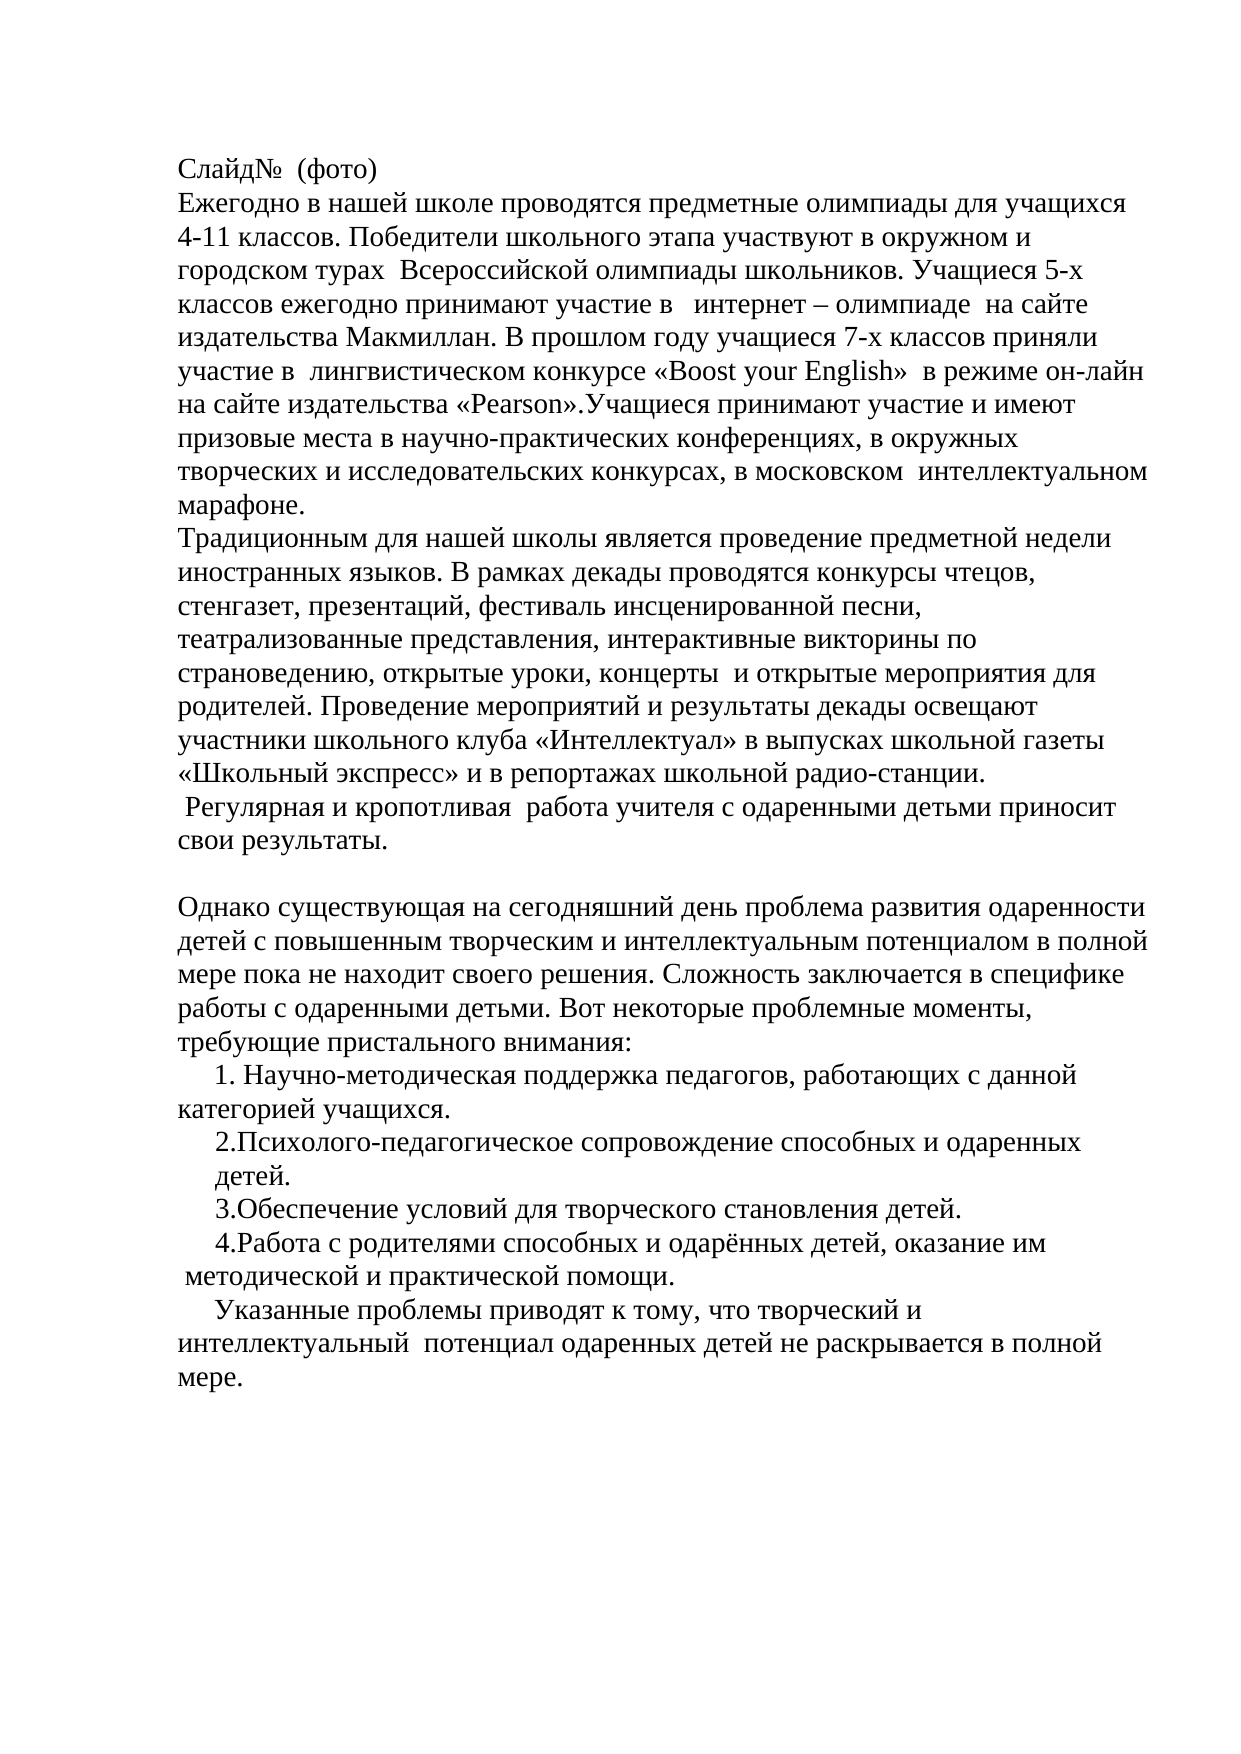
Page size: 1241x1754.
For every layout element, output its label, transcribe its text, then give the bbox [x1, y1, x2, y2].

text 1. Научно-методическая поддержка педагогов, работающих с данной категорией учащихся. [177, 1057, 1152, 1124]
text Ежегодно в нашей школе проводятся предметные олимпиады для учащихся 4-11 классов. Победители школьного этапа участвуют в окружном и городском турах Всероссийской олимпиады школьников. Учащиеся 5-х классов ежегодно принимают участие в интернет – олимпиаде на сайте издательства Макмиллан. В прошлом году учащиеся 7-х классов приняли участие в лингвистическом конкурсе «Boost your English» в режиме он-лайн на сайте издательства «Pearson».Учащиеся принимают участие и имеют призовые места в научно-практических конференциях, в окружных творческих и исследовательских конкурсах, в московском интеллектуальном марафоне. [177, 185, 1152, 521]
text Регулярная и кропотливая работа учителя с одаренными детьми приносит свои результаты. [177, 789, 1152, 856]
text методической и практической помощи. [177, 1258, 1152, 1292]
text 2.Психолого-педагогическое сопровождение способных и одаренных детей. [215, 1124, 1152, 1191]
text Традиционным для нашей школы является проведение предметной недели иностранных языков. В рамках декады проводятся конкурсы чтецов, стенгазет, презентаций, фестиваль инсценированной песни, театрализованные представления, интерактивные викторины по страноведению, открытые уроки, концерты и открытые мероприятия для родителей. Проведение мероприятий и результаты декады освещают участники школьного клуба «Интеллектуал» в выпусках школьной газеты «Школьный экспресс» и в репортажах школьной радио-станции. [177, 521, 1152, 789]
text 3.Обеспечение условий для творческого становления детей. [215, 1191, 1152, 1225]
text 4.Работа с родителями способных и одарённых детей, оказание им [215, 1225, 1152, 1258]
text Указанные проблемы приводят к тому, что творческий и интеллектуальный потенциал одаренных детей не раскрывается в полной мере. [177, 1292, 1152, 1393]
text Однако существующая на сегодняшний день проблема развития одаренности детей с повышенным творческим и интеллектуальным потенциалом в полной мере пока не находит своего решения. Сложность заключается в специфике работы с одаренными детьми. Вот некоторые проблемные моменты, требующие пристального внимания: [177, 889, 1152, 1057]
text Слайд№ (фото) [177, 152, 1152, 185]
